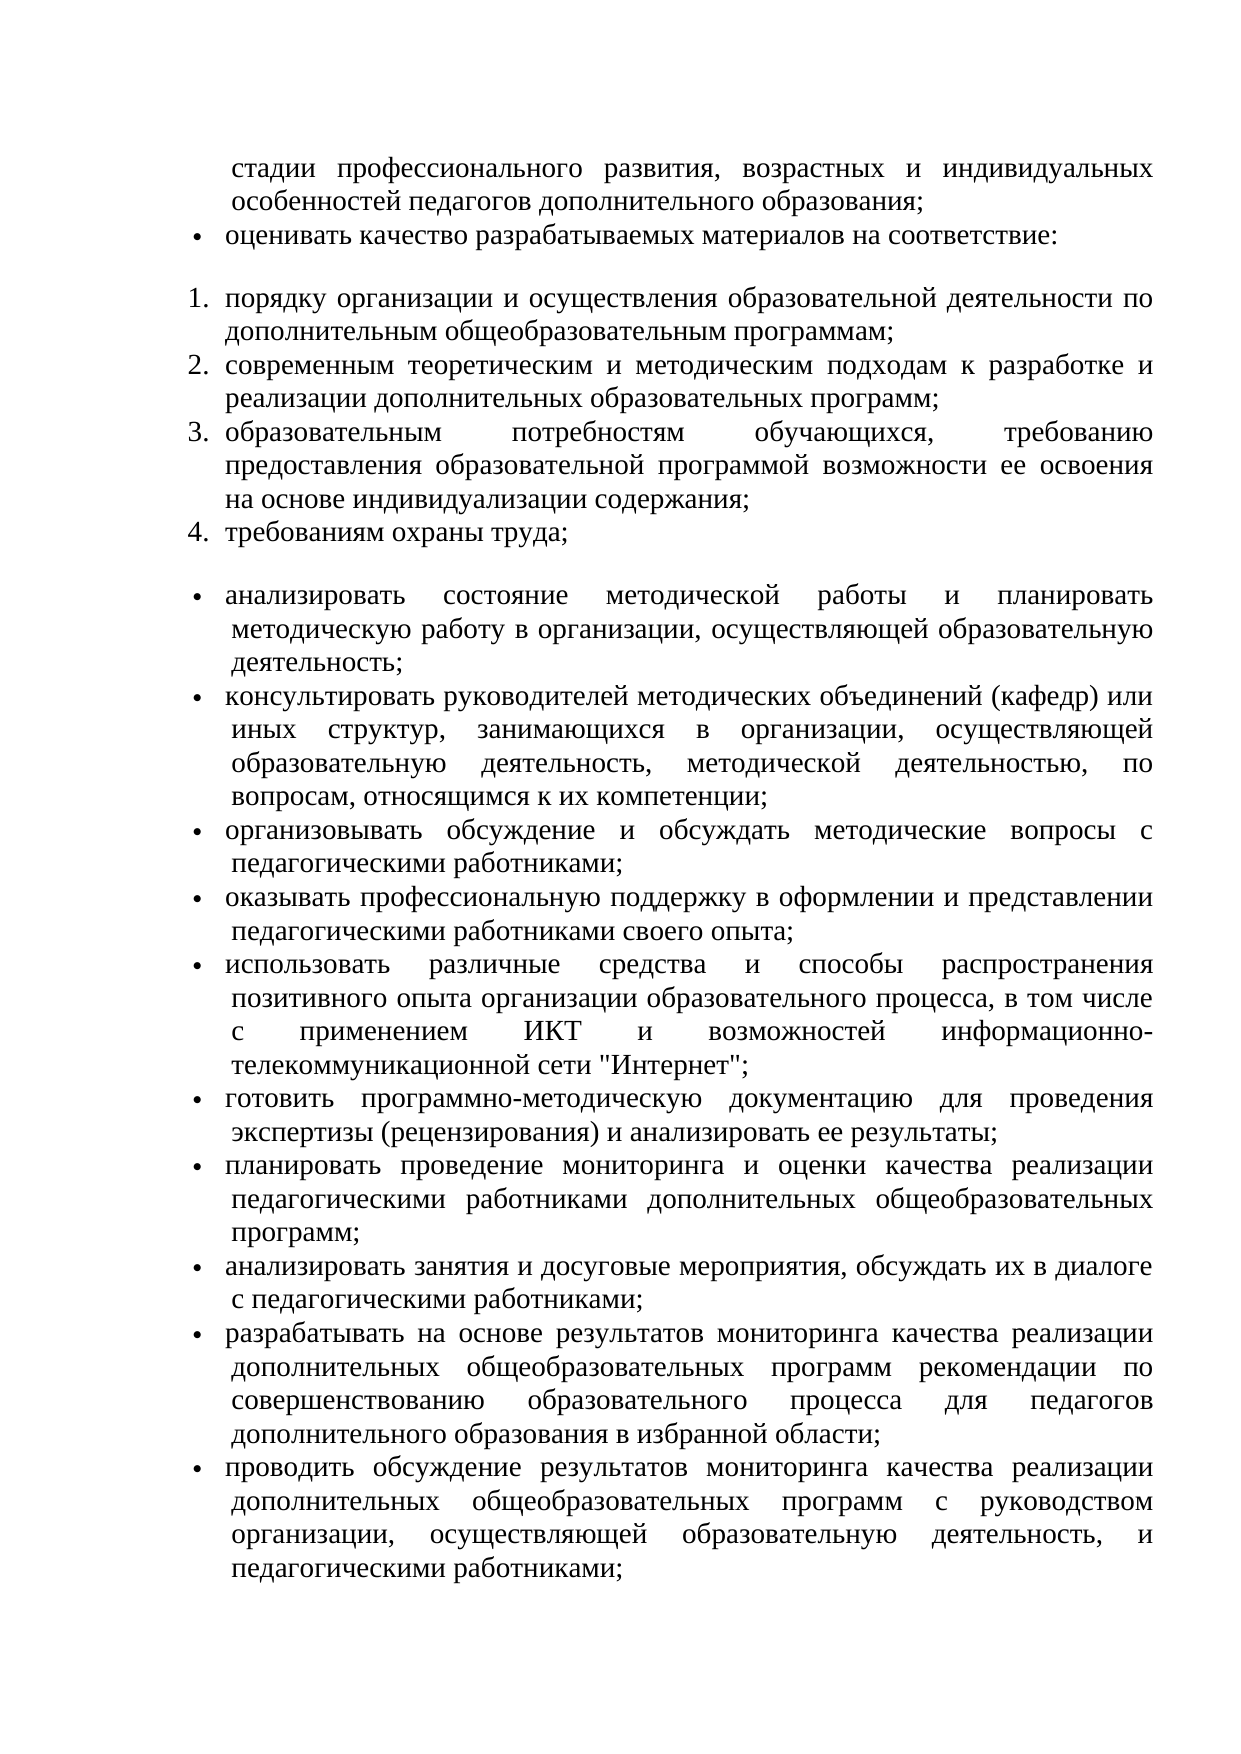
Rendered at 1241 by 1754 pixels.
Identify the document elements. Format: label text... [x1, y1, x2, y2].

list разрабатывать на основе результатов мониторинга качества реализации дополнительных общеобразовательных программ рекомендации по совершенствованию образовательного процесса для педагогов дополнительного образования в избранной области; [194, 1445, 1154, 1579]
list проводить групповые и индивидуальные консультации по разработке образовательных программ, оценочных средств, циклов занятий, досуговых мероприятий и других методических материалов с учетом стадии профессионального развития, возрастных и индивидуальных особенностей педагогов дополнительного образования; [194, 150, 1154, 318]
list образовательным потребностям обучающихся, требованию предоставления образовательной программой возможности ее освоения на основе индивидуализации содержания; [187, 544, 1154, 644]
list готовить программно-методическую документацию для проведения экспертизы (рецензирования) и анализировать ее результаты; [194, 1210, 1154, 1277]
list оказывать профессиональную поддержку в оформлении и представлении педагогическими работниками своего опыта; [194, 1009, 1154, 1076]
list организовывать обсуждение и обсуждать методические вопросы с педагогическими работниками; [194, 942, 1154, 1009]
list порядку организации и осуществления образовательной деятельности по дополнительным общеобразовательным программам; [187, 409, 1154, 477]
list консультировать руководителей методических объединений (кафедр) или иных структур, занимающихся в организации, осуществляющей образовательную деятельность, методической деятельностью, по вопросам, относящимся к их компетенции; [194, 808, 1154, 942]
list анализировать состояние методической работы и планировать методическую работу в организации, осуществляющей образовательную деятельность; [194, 707, 1154, 808]
list требованиям охраны труда; [187, 644, 1154, 678]
list анализировать занятия и досуговые мероприятия, обсуждать их в диалоге с педагогическими работниками; [194, 1378, 1154, 1445]
list современным теоретическим и методическим подходам к разработке и реализации дополнительных образовательных программ; [187, 477, 1154, 544]
list оценивать качество разрабатываемых материалов на соответствие: [194, 347, 1154, 380]
list использовать различные средства и способы распространения позитивного опыта организации образовательного процесса, в том числе с применением ИКТ и возможностей информационно-телекоммуникационной сети "Интернет"; [194, 1076, 1154, 1210]
list планировать проведение мониторинга и оценки качества реализации педагогическими работниками дополнительных общеобразовательных программ; [194, 1277, 1154, 1378]
